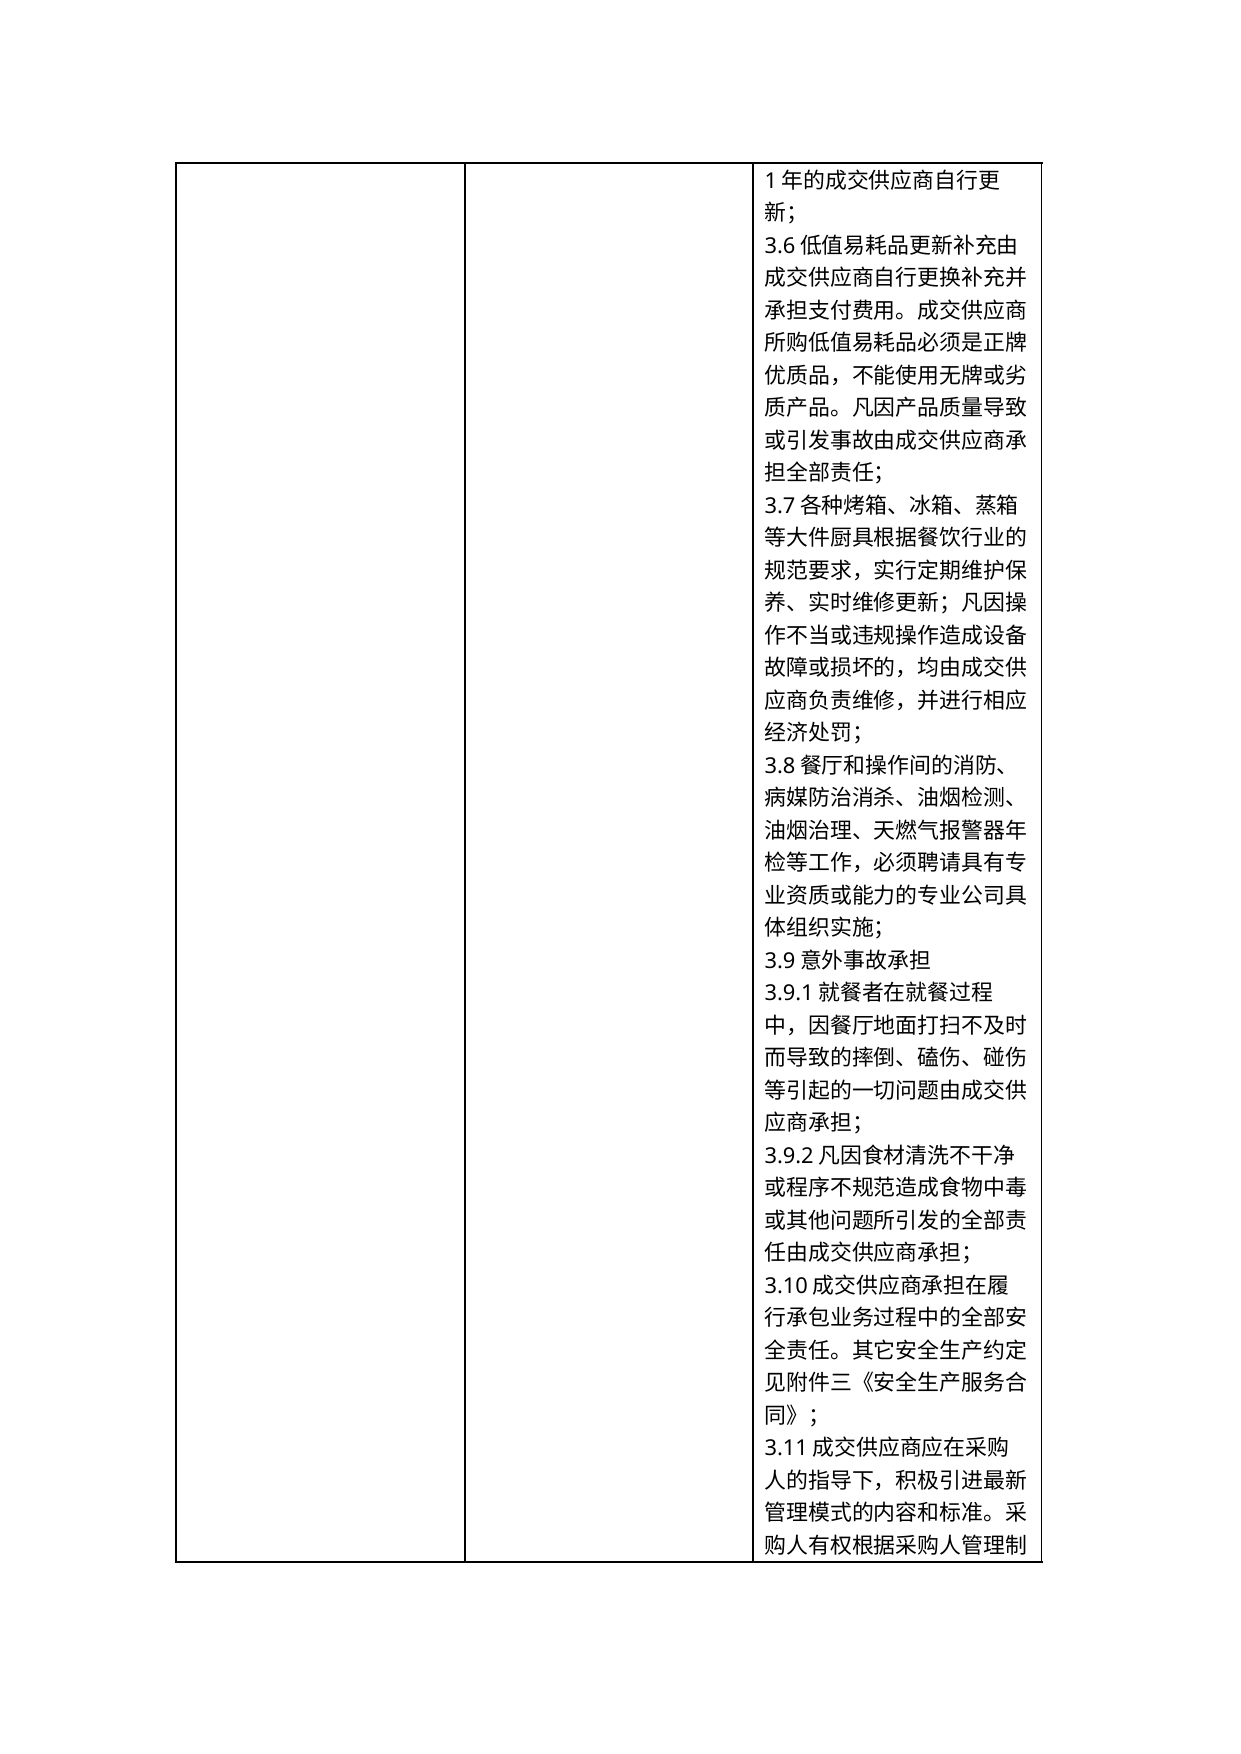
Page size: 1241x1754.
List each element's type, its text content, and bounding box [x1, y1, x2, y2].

table_cell 1 [177, 164, 464, 1561]
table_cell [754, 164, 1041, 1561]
table_cell [466, 164, 752, 1561]
